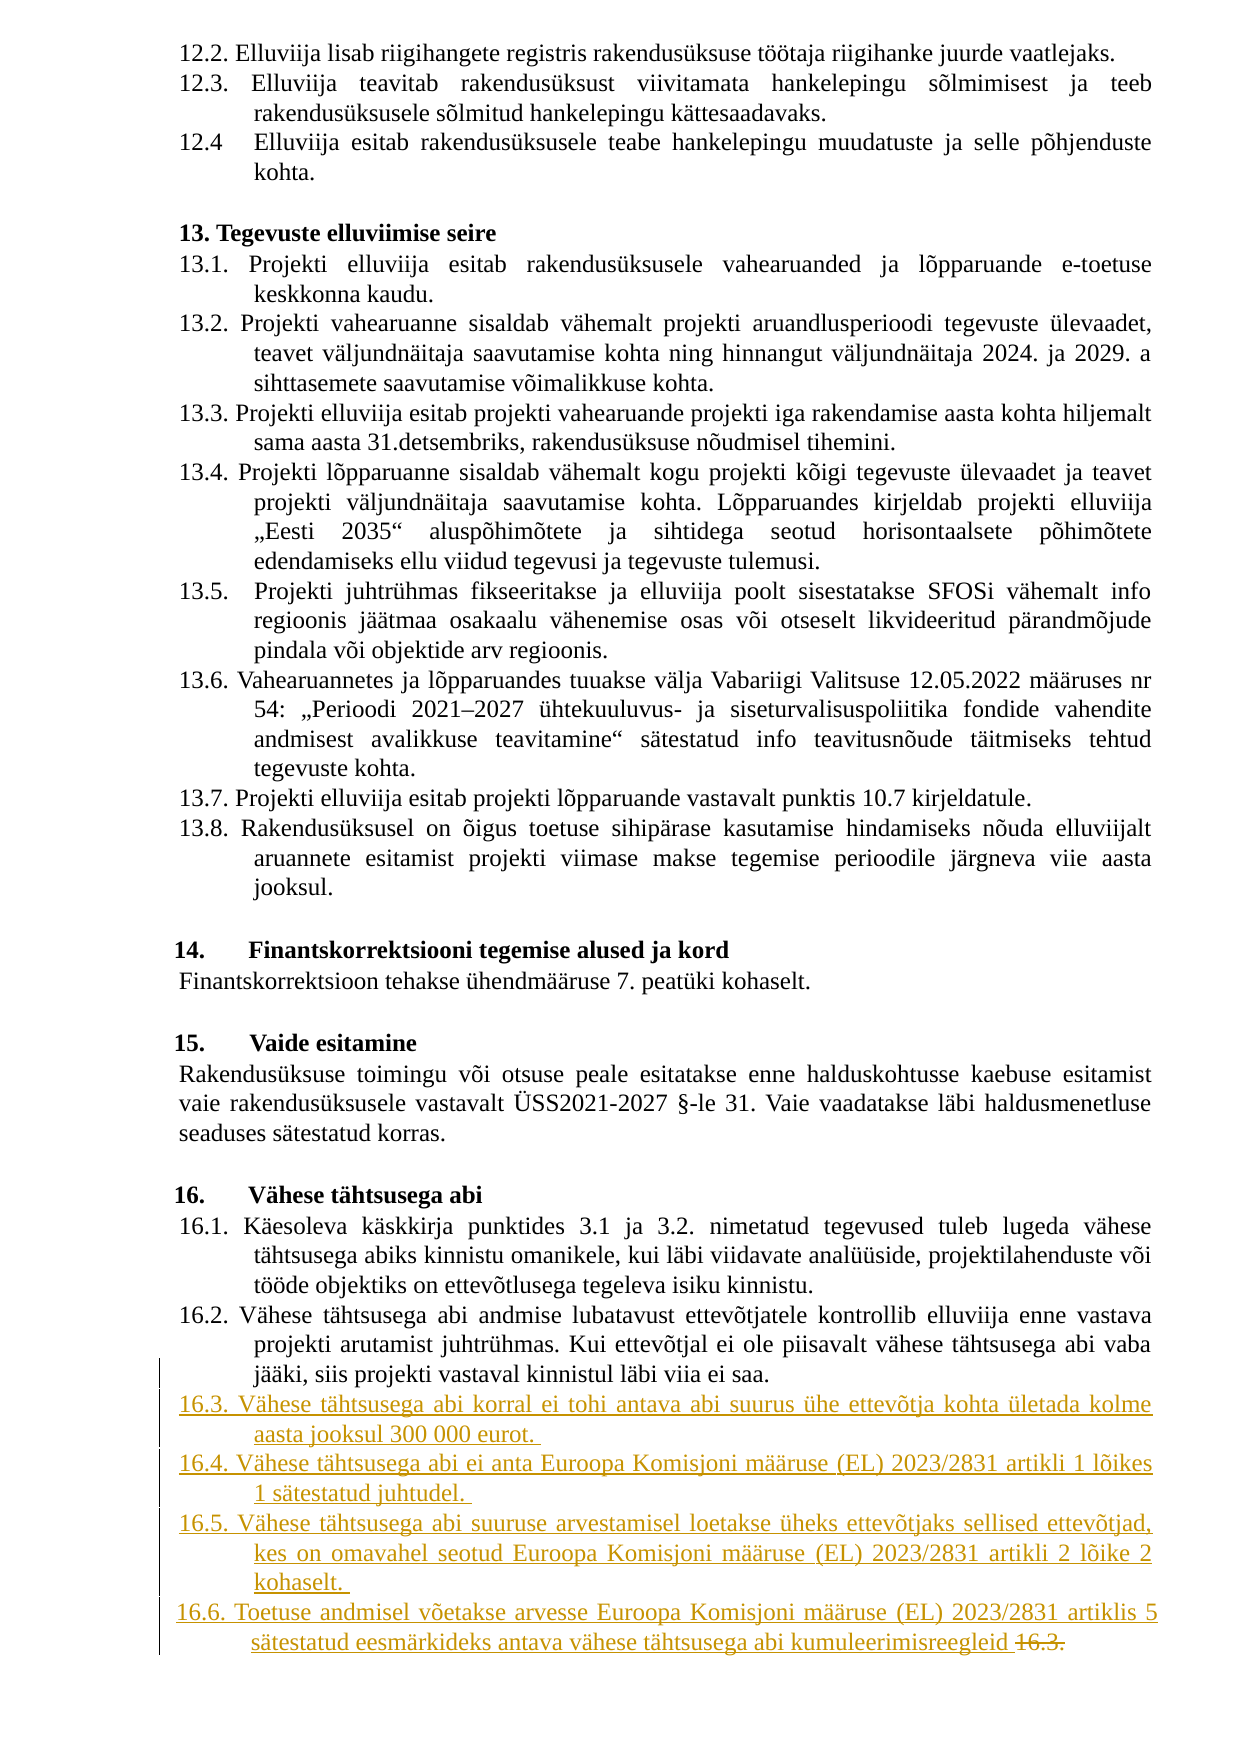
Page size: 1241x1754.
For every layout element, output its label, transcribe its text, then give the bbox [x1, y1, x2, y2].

subtitle 15. Vaide esitamine [174, 1028, 1158, 1057]
text 12.4 Elluviija esitab rakendusüksusele teabe hankelepingu muudatuste ja selle põhjenduste kohta. [179, 127, 1152, 186]
text 16.2. Vähese tähtsusega abi andmise lubatavust ettevõtjatele kontrollib elluviija enne vastava projekti arutamist juhtrühmas. Kui ettevõtjal ei ole piisavalt vähese tähtsusega abi vaba jääki, siis projekti vastaval kinnistul läbi viia ei saa. [179, 1300, 1152, 1388]
text 12.2. Elluviija lisab riigihangete registris rakendusüksuse töötaja riigihanke juurde vaatlejaks. [179, 38, 1152, 67]
text Rakendusüksuse toimingu või otsuse peale esitatakse enne halduskohtusse kaebuse esitamist vaie rakendusüksusele vastavalt ÜSS2021-2027 §-le 31. Vaie vaadatakse läbi haldusmenetluse seaduses sätestatud korras. [179, 1059, 1152, 1147]
text 13.4. Projekti lõpparuanne sisaldab vähemalt kogu projekti kõigi tegevuste ülevaadet ja teavet projekti väljundnäitaja saavutamise kohta. Lõpparuandes kirjeldab projekti elluviija „Eesti 2035“ aluspõhimõtete ja sihtidega seotud horisontaalsete põhimõtete edendamiseks ellu viidud tegevusi ja tegevuste tulemusi. [179, 457, 1152, 574]
text 12.3. Elluviija teavitab rakendusüksust viivitamata hankelepingu sõlmimisest ja teeb rakendusüksusele sõlmitud hankelepingu kättesaadavaks. [179, 68, 1152, 126]
subtitle 13. Tegevuste elluviimise seire [179, 218, 1158, 247]
text Finantskorrektsioon tehakse ühendmääruse 7. peatüki kohaselt. [179, 966, 1152, 995]
text 13.7. Projekti elluviija esitab projekti lõpparuande vastavalt punktis 10.7 kirjeldatule. [179, 783, 1152, 812]
text 13.5. Projekti juhtrühmas fikseeritakse ja elluviija poolt sisestatakse SFOSi vähemalt info regioonis jäätmaa osakaalu vähenemise osas või otseselt likvideeritud pärandmõjude pindala või objektide arv regioonis. [179, 576, 1152, 664]
text 13.1. Projekti elluviija esitab rakendusüksusele vahearuanded ja lõpparuande e-toetuse keskkonna kaudu. [179, 249, 1152, 307]
text 13.8. Rakendusüksusel on õigus toetuse sihipärase kasutamise hindamiseks nõuda elluviijalt aruannete esitamist projekti viimase makse tegemise perioodile järgneva viie aasta jooksul. [179, 813, 1152, 901]
text 14. Finantskorrektsiooni tegemise alused ja kord [174, 935, 1158, 964]
text 13.2. Projekti vahearuanne sisaldab vähemalt projekti aruandlusperioodi tegevuste ülevaadet, teavet väljundnäitaja saavutamise kohta ning hinnangut väljundnäitaja 2024. ja 2029. a sihttasemete saavutamise võimalikkuse kohta. [179, 308, 1152, 396]
subtitle 16. Vähese tähtsusega abi [174, 1180, 1158, 1209]
text 13.6. Vahearuannetes ja lõpparuandes tuuakse välja Vabariigi Valitsuse 12.05.2022 määruses nr 54: „Perioodi 2021–2027 ühtekuuluvus- ja siseturvalisuspoliitika fondide vahendite andmisest avalikkuse teavitamine“ sätestatud info teavitusnõude täitmiseks tehtud tegevuste kohta. [179, 665, 1152, 782]
text 16.1. Käesoleva käskkirja punktides 3.1 ja 3.2. nimetatud tegevused tuleb lugeda vähese tähtsusega abiks kinnistu omanikele, kui läbi viidavate analüüside, projektilahenduste või tööde objektiks on ettevõtlusega tegeleva isiku kinnistu. [179, 1211, 1152, 1299]
text 13.3. Projekti elluviija esitab projekti vahearuande projekti iga rakendamise aasta kohta hiljemalt sama aasta 31.detsembriks, rakendusüksuse nõudmisel tihemini. [179, 398, 1152, 456]
